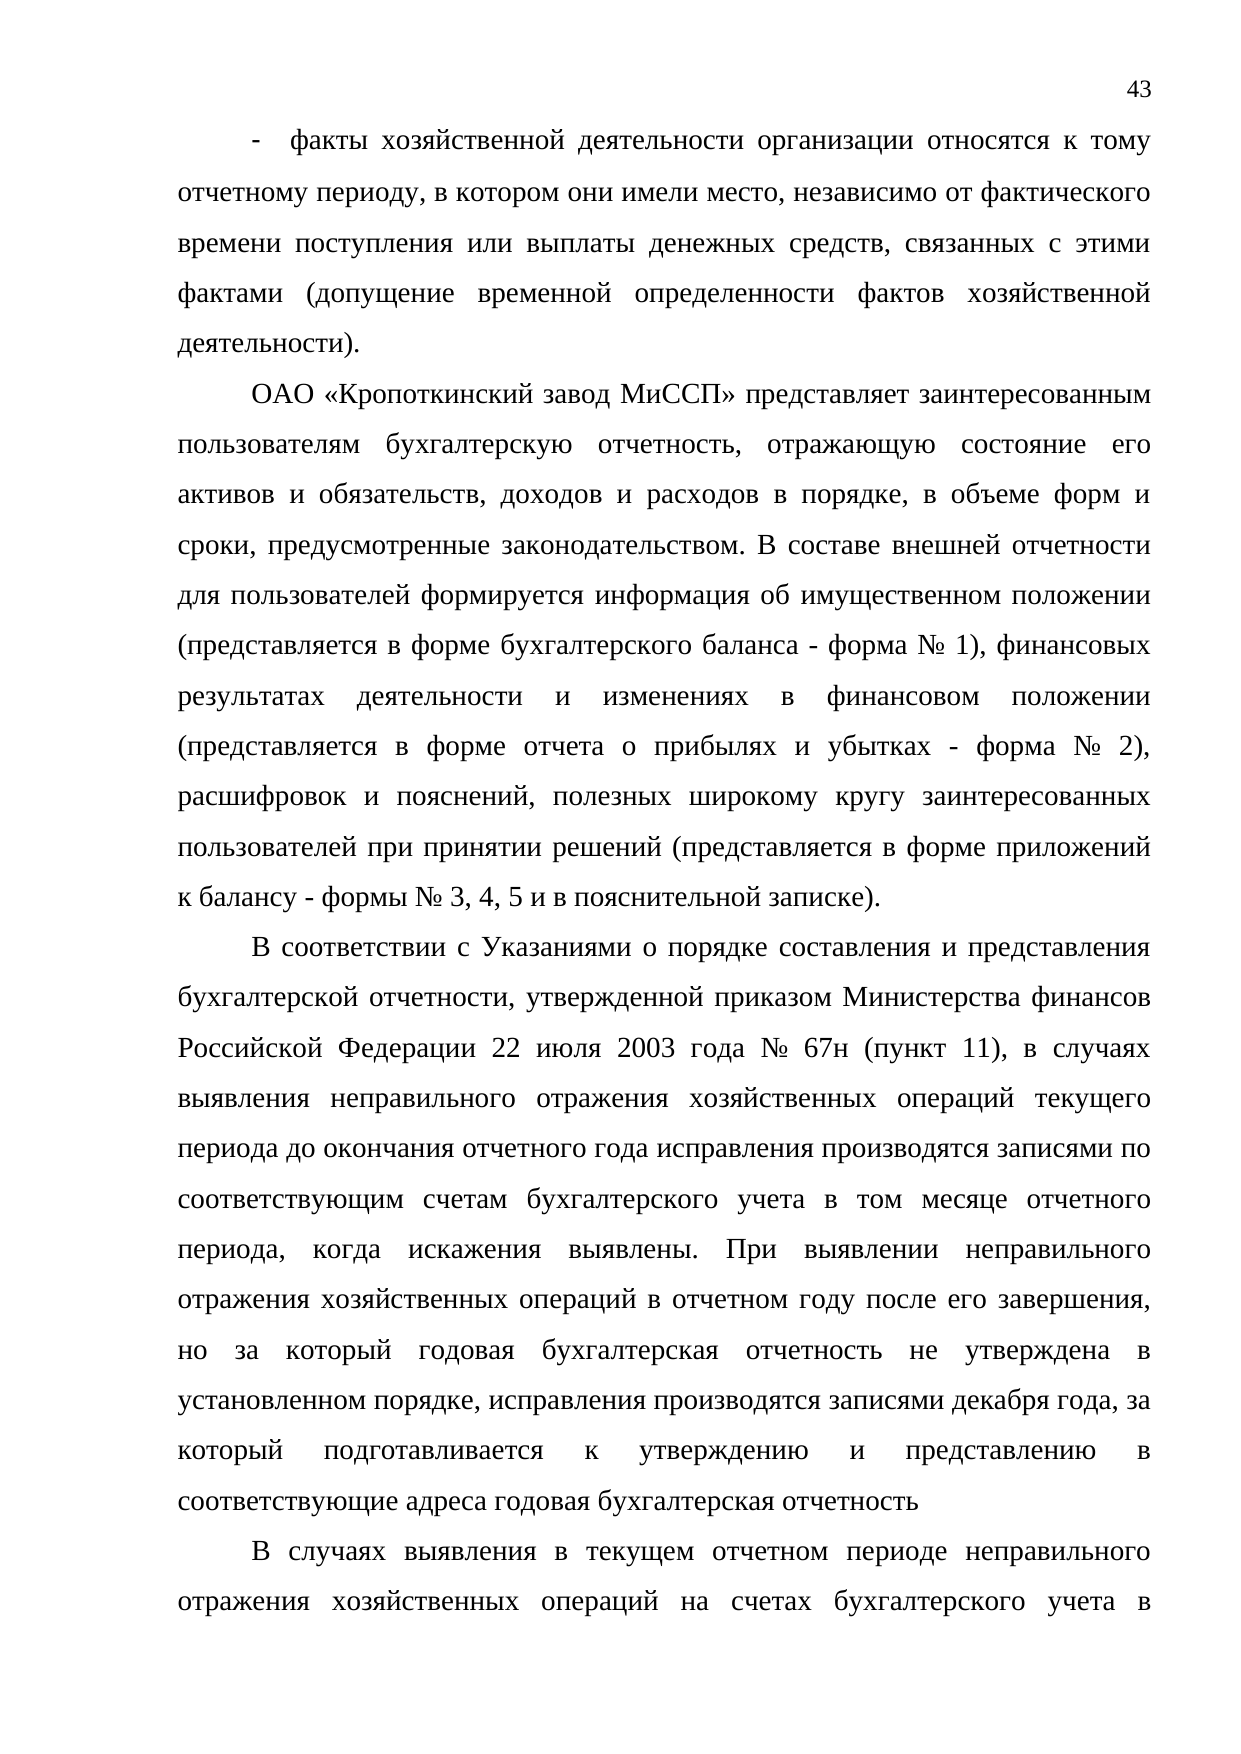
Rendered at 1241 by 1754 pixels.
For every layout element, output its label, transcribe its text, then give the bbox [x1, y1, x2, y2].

text В соответствии с Указаниями о порядке составления и представления бухгалтерской отчетности, утвержденной приказом Министерства финансов Российской Федерации 22 июля 2003 года № 67н (пункт 11), в случаях выявления неправильного отражения хозяйственных операций текущего периода до окончания отчетного года исправления производятся записями по соответствующим счетам бухгалтерского учета в том месяце отчетного периода, когда искажения выявлены. При выявлении неправильного отражения хозяйственных операций в отчетном году после его завершения, но за который годовая бухгалтерская отчетность не утверждена в установленном порядке, исправления производятся записями декабря года, за который подготавливается к утверждению и представлению в соответствующие адреса годовая бухгалтерская отчетность [177, 929, 1152, 1516]
text ОАО «Кропоткинский завод МиССП» представляет заинтересованным пользователям бухгалтерскую отчетность, отражающую состояние его активов и обязательств, доходов и расходов в порядке, в объеме форм и сроки, предусмотренные законодательством. В составе внешней отчетности для пользователей формируется информация об имущественном положении (представляется в форме бухгалтерского баланса - форма № 1), финансовых результатах деятельности и изменениях в финансовом положении (представляется в форме отчета о прибылях и убытках - форма № 2), расшифровок и пояснений, полезных широкому кругу заинтересованных пользователей при принятии решений (представляется в форме приложений к балансу - формы № 3, 4, 5 и в пояснительной записке). [177, 376, 1152, 912]
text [177, 1533, 1152, 1617]
list факты хозяйственной деятельности организации относятся к тому отчетному периоду, в котором они имели место, независимо от фактического времени поступления или выплаты денежных средств, связанных с этими фактами (допущение временной определенности фактов хозяйственной деятельности). [177, 118, 1152, 359]
